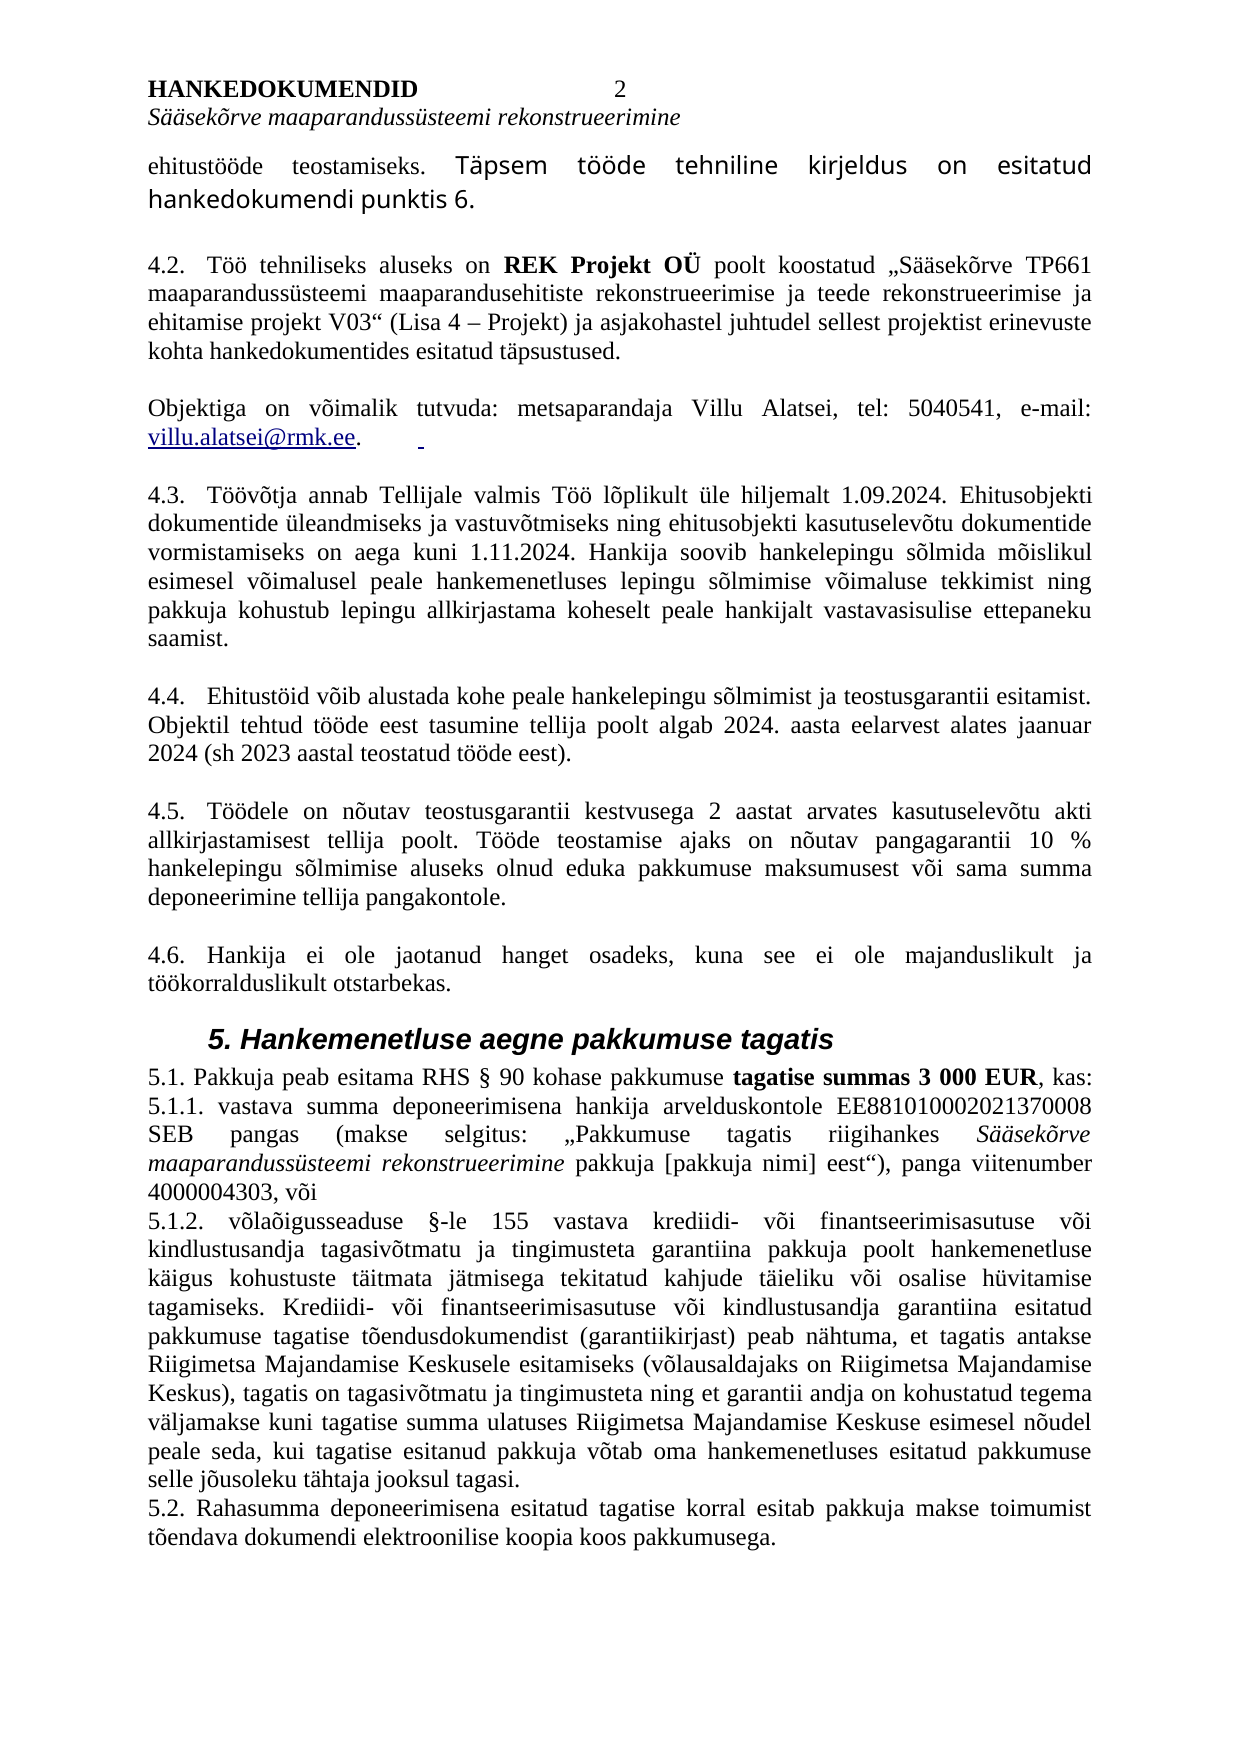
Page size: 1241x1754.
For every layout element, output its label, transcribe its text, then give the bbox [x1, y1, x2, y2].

text 4.4. Ehitustöid võib alustada kohe peale hankelepingu sõlmimist ja teostusgarantii esitamist. Objektil tehtud tööde eest tasumine tellija poolt algab 2024. aasta eelarvest alates jaanuar 2024 (sh 2023 aastal teostatud tööde eest). [148, 681, 1093, 767]
text 5.1.2. võlaõigusseaduse §-le 155 vastava krediidi- või finantseerimisasutuse või kindlustusandja tagasivõtmatu ja tingimusteta garantiina pakkuja poolt hankemenetluse käigus kohustuste täitmata jätmisega tekitatud kahjude täieliku või osalise hüvitamise tagamiseks. Krediidi- või finantseerimisasutuse või kindlustusandja garantiina esitatud pakkumuse tagatise tõendusdokumendist (garantiikirjast) peab nähtuma, et tagatis antakse Riigimetsa Majandamise Keskusele esitamiseks (võlausaldajaks on Riigimetsa Majandamise Keskus), tagatis on tagasivõtmatu ja tingimusteta ning et garantii andja on kohustatud tegema väljamakse kuni tagatise summa ulatuses Riigimetsa Majandamise Keskuse esimesel nõudel peale seda, kui tagatise esitanud pakkuja võtab oma hankemenetluses esitatud pakkumuse selle jõusoleku tähtaja jooksul tagasi. [148, 1206, 1093, 1493]
text 5.2. Rahasumma deponeerimisena esitatud tagatise korral esitab pakkuja makse toimumist tõendava dokumendi elektroonilise koopia koos pakkumusega. [148, 1493, 1093, 1551]
text 4.6. Hankija ei ole jaotanud hanget osadeks, kuna see ei ole majanduslikult ja töökorralduslikult otstarbekas. [148, 940, 1093, 997]
text Objektiga on võimalik tutvuda: metsaparandaja Villu Alatsei, tel: 5040541, e-mail: villu.alatsei@rmk.ee. [148, 393, 1093, 451]
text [148, 148, 1093, 216]
text 4.5. Töödele on nõutav teostusgarantii kestvusega 2 aastat arvates kasutuselevõtu akti allkirjastamisest tellija poolt. Tööde teostamise ajaks on nõutav pangagarantii 10 % hankelepingu sõlmimise aluseks olnud eduka pakkumuse maksumusest või sama summa deponeerimine tellija pangakontole. [148, 796, 1093, 911]
text 5.1. Pakkuja peab esitama RHS § 90 kohase pakkumuse tagatise summas 3 000 EUR, kas: 5.1.1. vastava summa deponeerimisena hankija arvelduskontole EE881010002021370008 SEB pangas (makse selgitus: „Pakkumuse tagatis riigihankes Sääsekõrve maaparandussüsteemi rekonstrueerimine pakkuja [pakkuja nimi] eest“), panga viitenumber 4000004303, või [148, 1062, 1093, 1206]
text 4.2. Töö tehniliseks aluseks on REK Projekt OÜ poolt koostatud „Sääsekõrve TP661 maaparandussüsteemi maaparandusehitiste rekonstrueerimise ja teede rekonstrueerimise ja ehitamise projekt V03“ (Lisa 4 – Projekt) ja asjakohastel juhtudel sellest projektist erinevuste kohta hankedokumentides esitatud täpsustused. [148, 250, 1093, 365]
text 4.3. Töövõtja annab Tellijale valmis Töö lõplikult üle hiljemalt 1.09.2024. Ehitusobjekti dokumentide üleandmiseks ja vastuvõtmiseks ning ehitusobjekti kasutuselevõtu dokumentide vormistamiseks on aega kuni 1.11.2024. Hankija soovib hankelepingu sõlmida mõislikul esimesel võimalusel peale hankemenetluses lepingu sõlmimise võimaluse tekkimist ning pakkuja kohustub lepingu allkirjastama koheselt peale hankijalt vastavasisulise ettepaneku saamist. [148, 480, 1093, 652]
subtitle 5. Hankemenetluse aegne pakkumuse tagatis [148, 1022, 1093, 1056]
